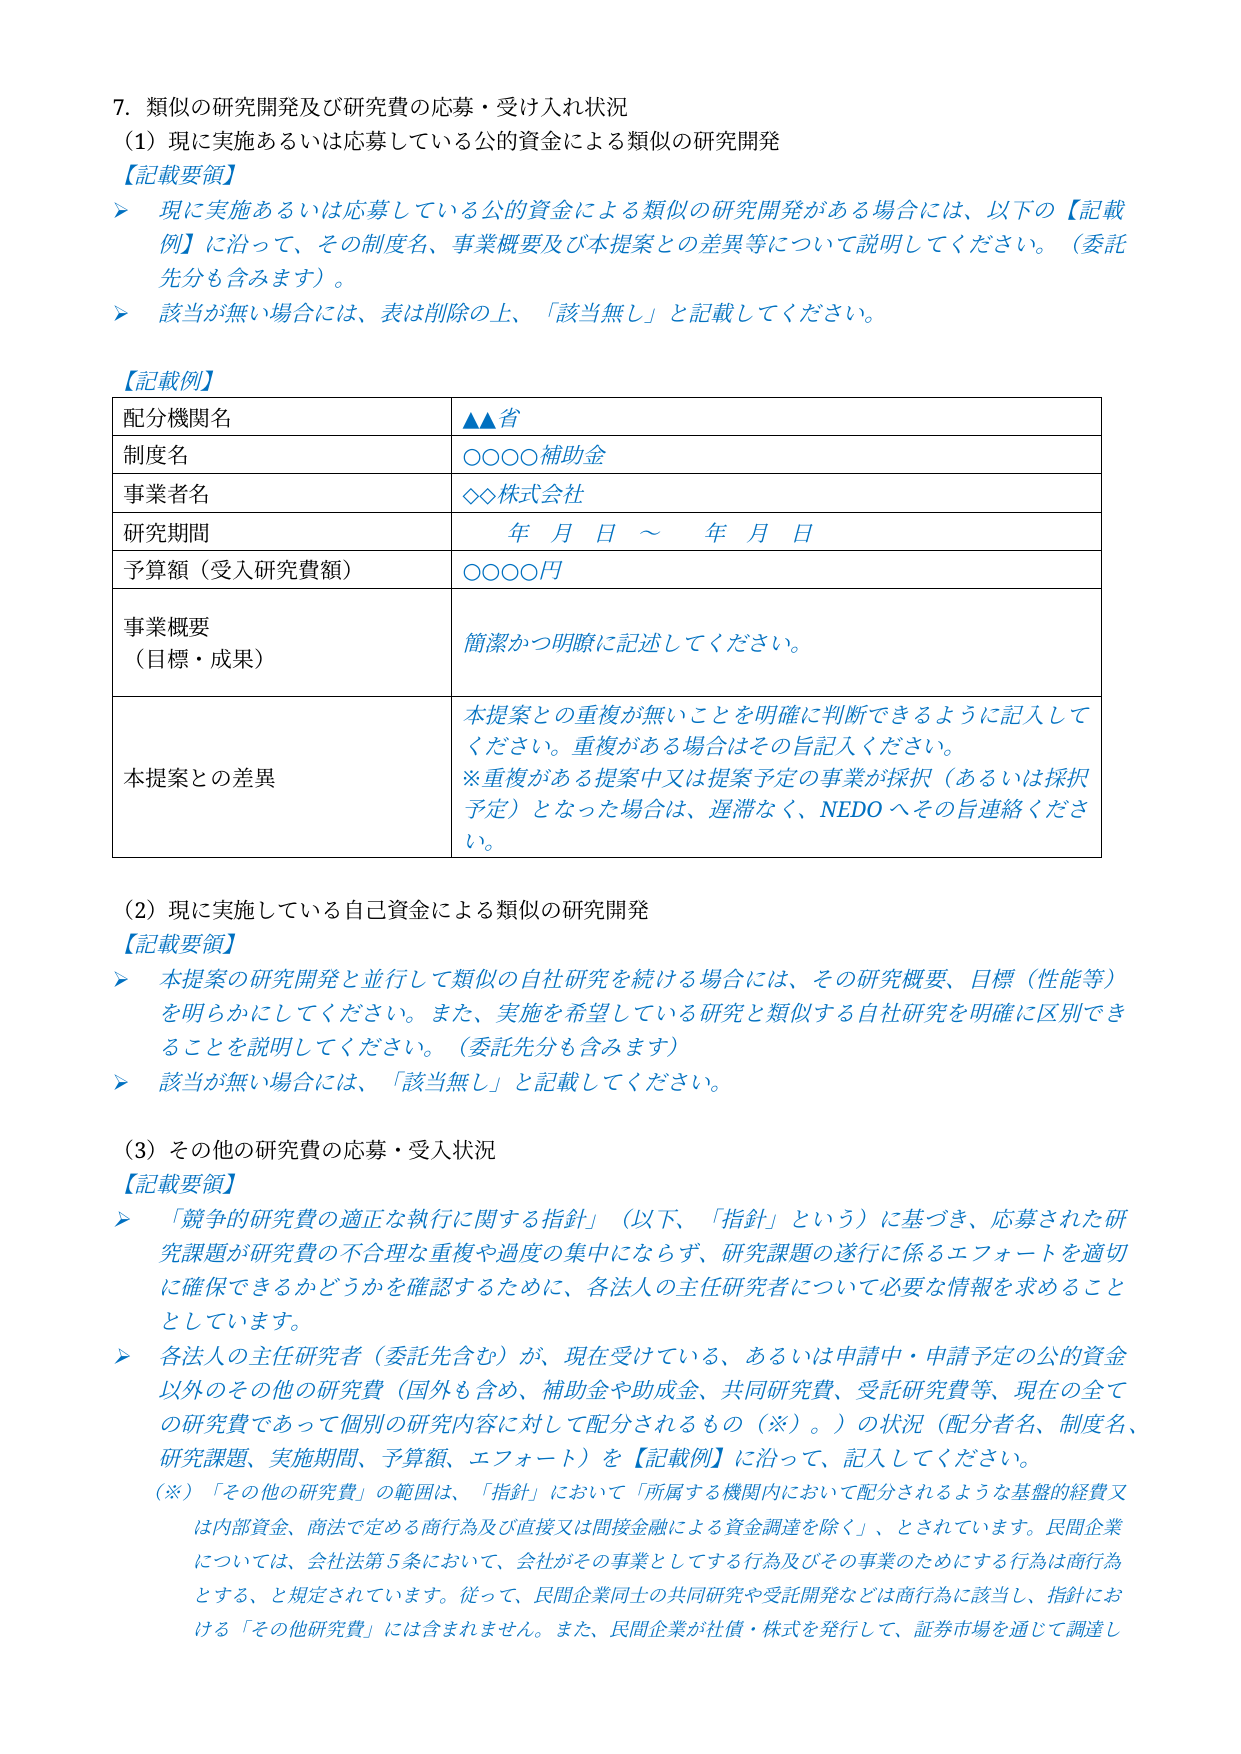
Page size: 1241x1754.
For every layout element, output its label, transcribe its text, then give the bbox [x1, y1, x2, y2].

table_header ▲▲省 [452, 398, 1101, 435]
list 本提案の研究開発と並行して類似の自社研究を続ける場合には、その研究概要、目標（性能等）を明らかにしてください。また、実施を希望している研究と類似する自社研究を明確に区別できることを説明してください。（委託先分も含みます） [112, 961, 1128, 1063]
table_header 配分機関名 [113, 398, 451, 435]
list 各法人の主任研究者（委託先含む）が、現在受けている、あるいは申請中・申請予定の公的資金以外のその他の研究費（国外も含め、補助金や助成金、共同研究費、受託研究費等、現在の全ての研究費であって個別の研究内容に対して配分されるもの（※）。）の状況（配分者名、制度名、研究課題、実施期間、予算額、エフォート）を【記載例】に沿って、記入してください。 [112, 1337, 1128, 1474]
table_cell 制度名 [113, 436, 451, 473]
text 7．類似の研究開発及び研究費の応募・受け入れ状況 [112, 89, 1128, 123]
text 【記載要領】 [112, 157, 1128, 192]
list 「競争的研究費の適正な執行に関する指針」（以下、「指針」という）に基づき、応募された研究課題が研究費の不合理な重複や過度の集中にならず、研究課題の遂行に係るエフォートを適切に確保できるかどうかを確認するために、各法人の主任研究者について必要な情報を求めることとしています。 [112, 1200, 1128, 1337]
table_cell 本提案との重複が無いことを明確に判断できるように記入してください。重複がある場合はその旨記入ください。 ※重複がある提案中又は提案予定の事業が採択（あるいは採択予定）となった場合は、遅滞なく、NEDOへその旨連絡ください。 [452, 697, 1101, 857]
list 該当が無い場合には、「該当無し」と記載してください。 [112, 1063, 1128, 1098]
list 該当が無い場合には、表は削除の上、「該当無し」と記載してください。 [112, 294, 1128, 329]
list 現に実施あるいは応募している公的資金による類似の研究開発がある場合には、以下の【記載例】に沿って、その制度名、事業概要及び本提案との差異等について説明してください。（委託先分も含みます）。 [112, 192, 1128, 294]
table_cell ○○○○円 [452, 551, 1101, 588]
table_cell ○○○○補助金 [452, 436, 1101, 473]
text （1）現に実施あるいは応募している公的資金による類似の研究開発 [112, 123, 1128, 157]
table_cell 研究期間 [113, 513, 451, 550]
table_cell 事業者名 [113, 474, 451, 512]
table_cell ◇◇株式会社 [452, 474, 1101, 512]
text 【記載例】 [112, 363, 1128, 397]
table_cell 簡潔かつ明瞭に記述してください。 [452, 589, 1101, 696]
table_cell 本提案との差異 [113, 697, 451, 857]
table_cell 事業概要 （目標・成果） [113, 589, 451, 696]
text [143, 1474, 1128, 1646]
text 【記載要領】 [112, 1166, 1128, 1200]
text 【記載要領】 [112, 926, 1128, 961]
text （2）現に実施している自己資金による類似の研究開発 [112, 892, 1128, 926]
text （3）その他の研究費の応募・受入状況 [112, 1132, 1128, 1166]
table_cell 予算額（受入研究費額） [113, 551, 451, 588]
table_cell 年 月 日 ～ 年 月 日 [452, 513, 1101, 550]
